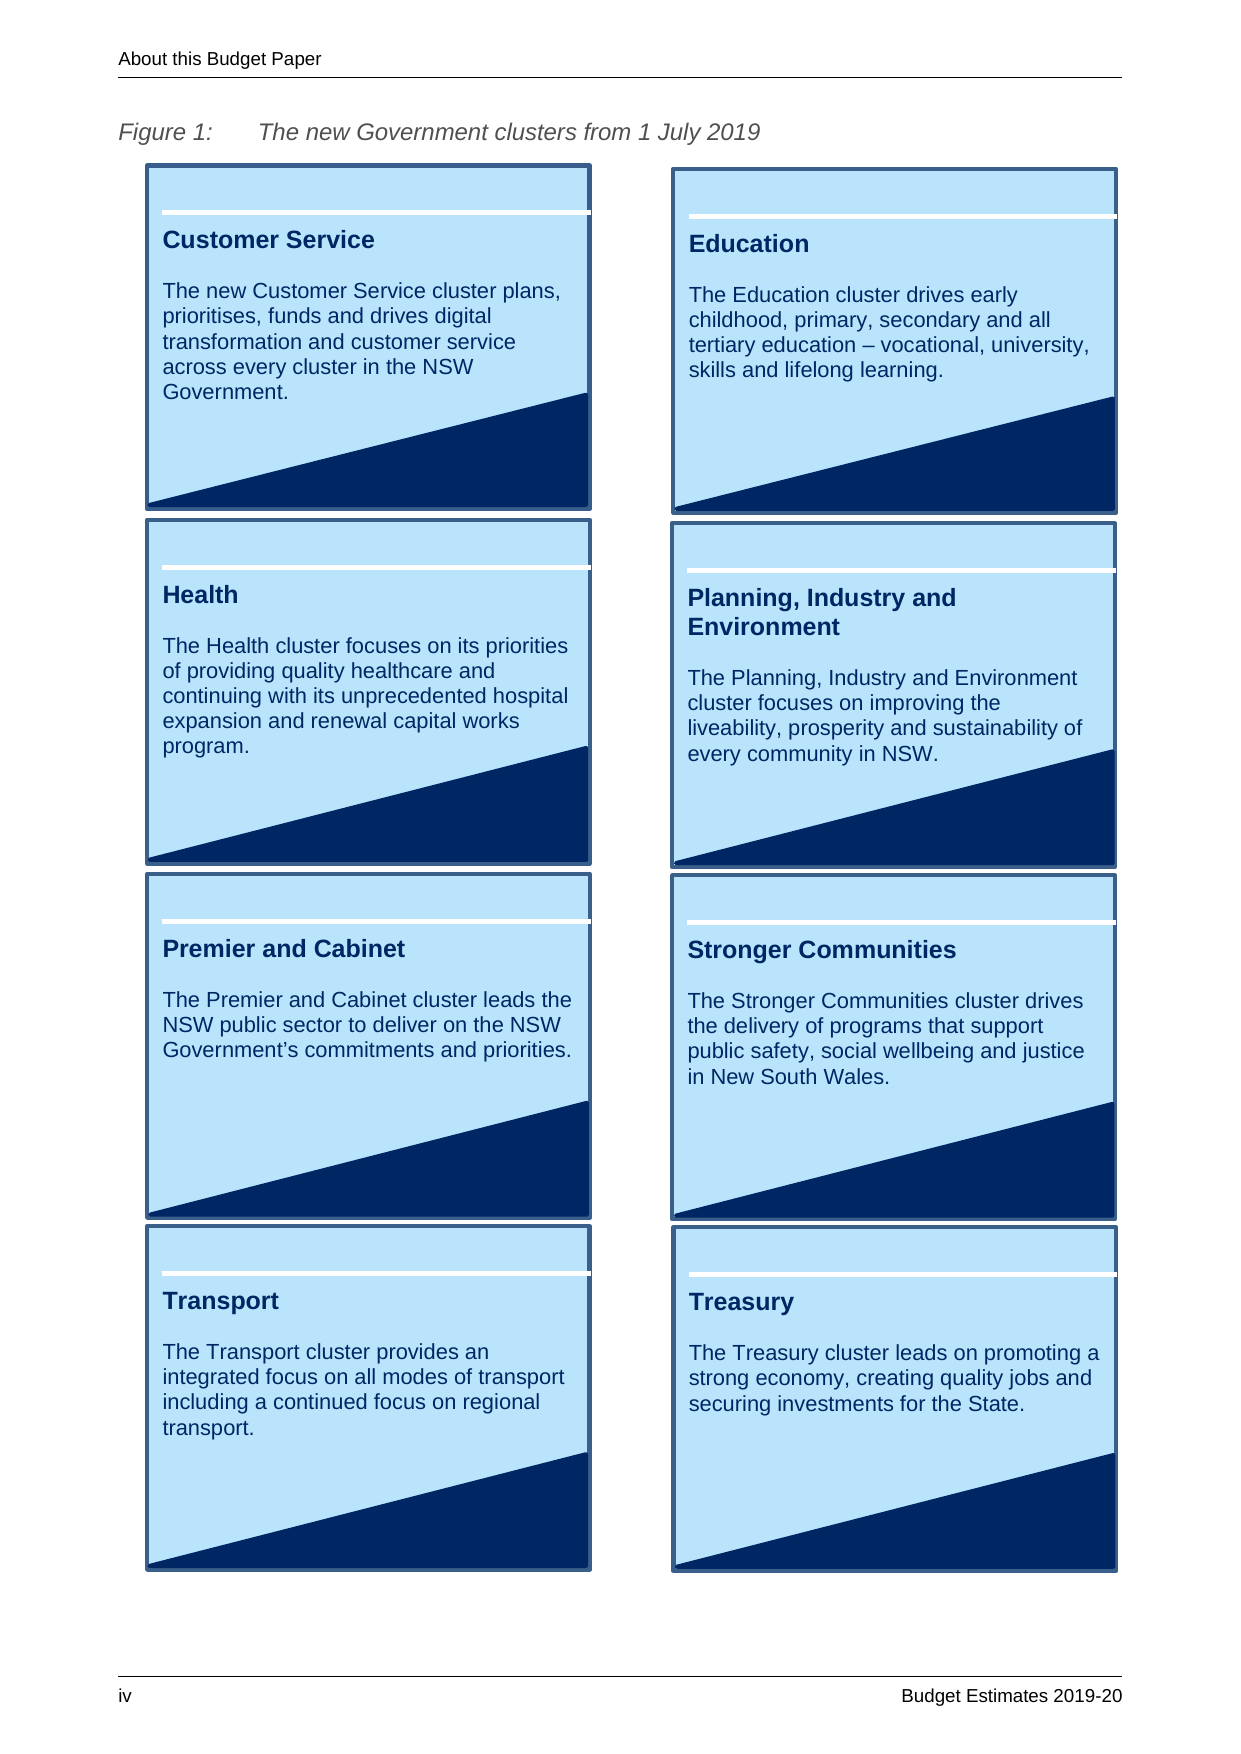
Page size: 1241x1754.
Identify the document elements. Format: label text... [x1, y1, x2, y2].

text Figure 1: The new Government clusters from 1 July 2019 [118, 118, 1122, 146]
